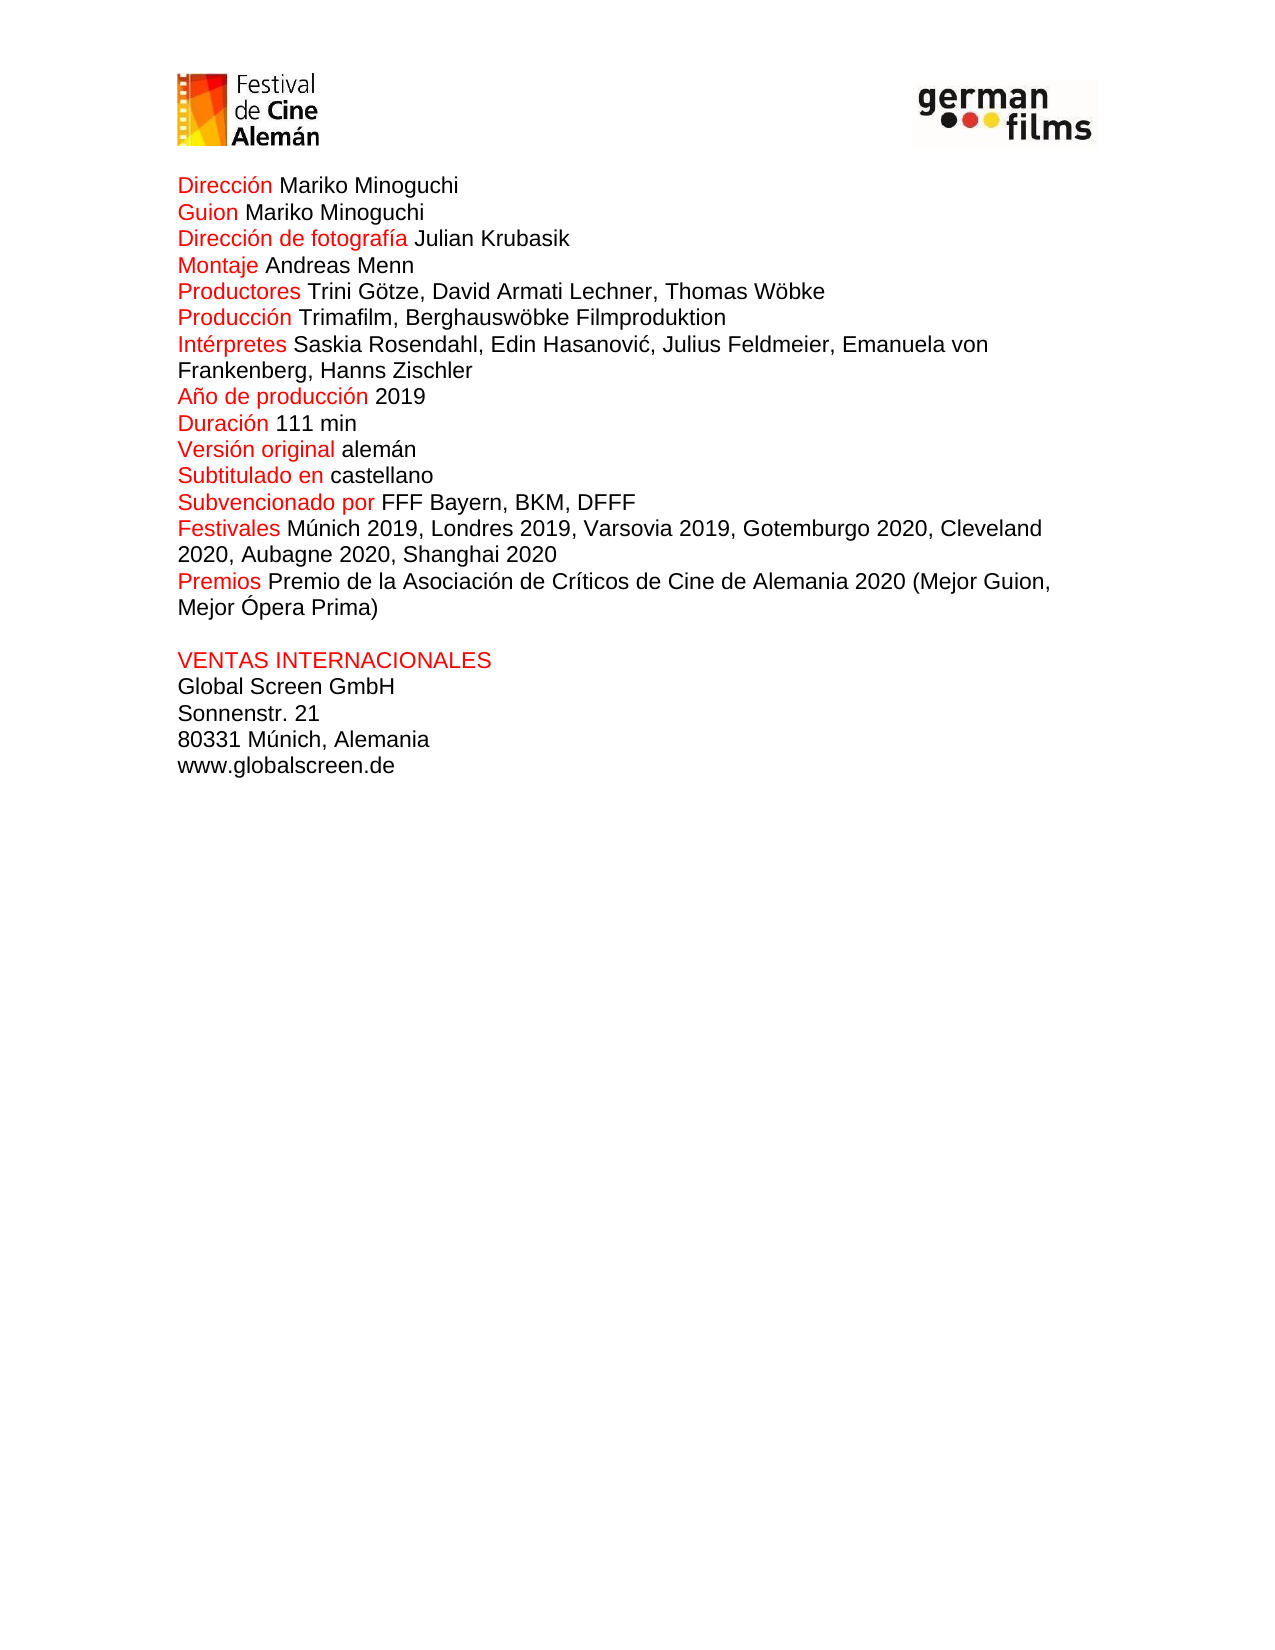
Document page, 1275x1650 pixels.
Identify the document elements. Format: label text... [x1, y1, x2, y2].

text Festivales Múnich 2019, Londres 2019, Varsovia 2019, Gotemburgo 2020, Cleveland 2020, Aubagne 2020, Shanghai 2020 [177, 515, 1098, 568]
text Intérpretes Saskia Rosendahl, Edin Hasanović, Julius Feldmeier, Emanuela von Frankenberg, Hanns Zischler [177, 331, 1098, 383]
text Sonnenstr. 21 [177, 699, 1098, 726]
picture [177, 73, 319, 146]
picture [911, 79, 1099, 149]
text Premios Premio de la Asociación de Críticos de Cine de Alemania 2020 (Mejor Guion, Mejor Ópera Prima) [177, 568, 1098, 621]
text Dirección Mariko Minoguchi [177, 172, 1098, 199]
text Subtitulado en castellano [177, 462, 1098, 489]
text Duración 111 min [177, 410, 1098, 436]
text 80331 Múnich, Alemania [177, 726, 1098, 752]
text Versión original alemán [177, 436, 1098, 462]
text www.globalscreen.de [177, 752, 1098, 779]
text Dirección de fotografía Julian Krubasik [177, 225, 1098, 252]
text Montaje Andreas Menn [177, 252, 1098, 278]
text Producción Trimafilm, Berghauswöbke Filmproduktion [177, 304, 1098, 331]
text VENTAS INTERNACIONALES [177, 647, 1098, 673]
text Guion Mariko Minoguchi [177, 199, 1098, 225]
text Año de producción 2019 [177, 383, 1098, 410]
text Global Screen GmbH [177, 673, 1098, 699]
text Subvencionado por FFF Bayern, BKM, DFFF [177, 489, 1098, 515]
text Productores Trini Götze, David Armati Lechner, Thomas Wöbke [177, 278, 1098, 304]
